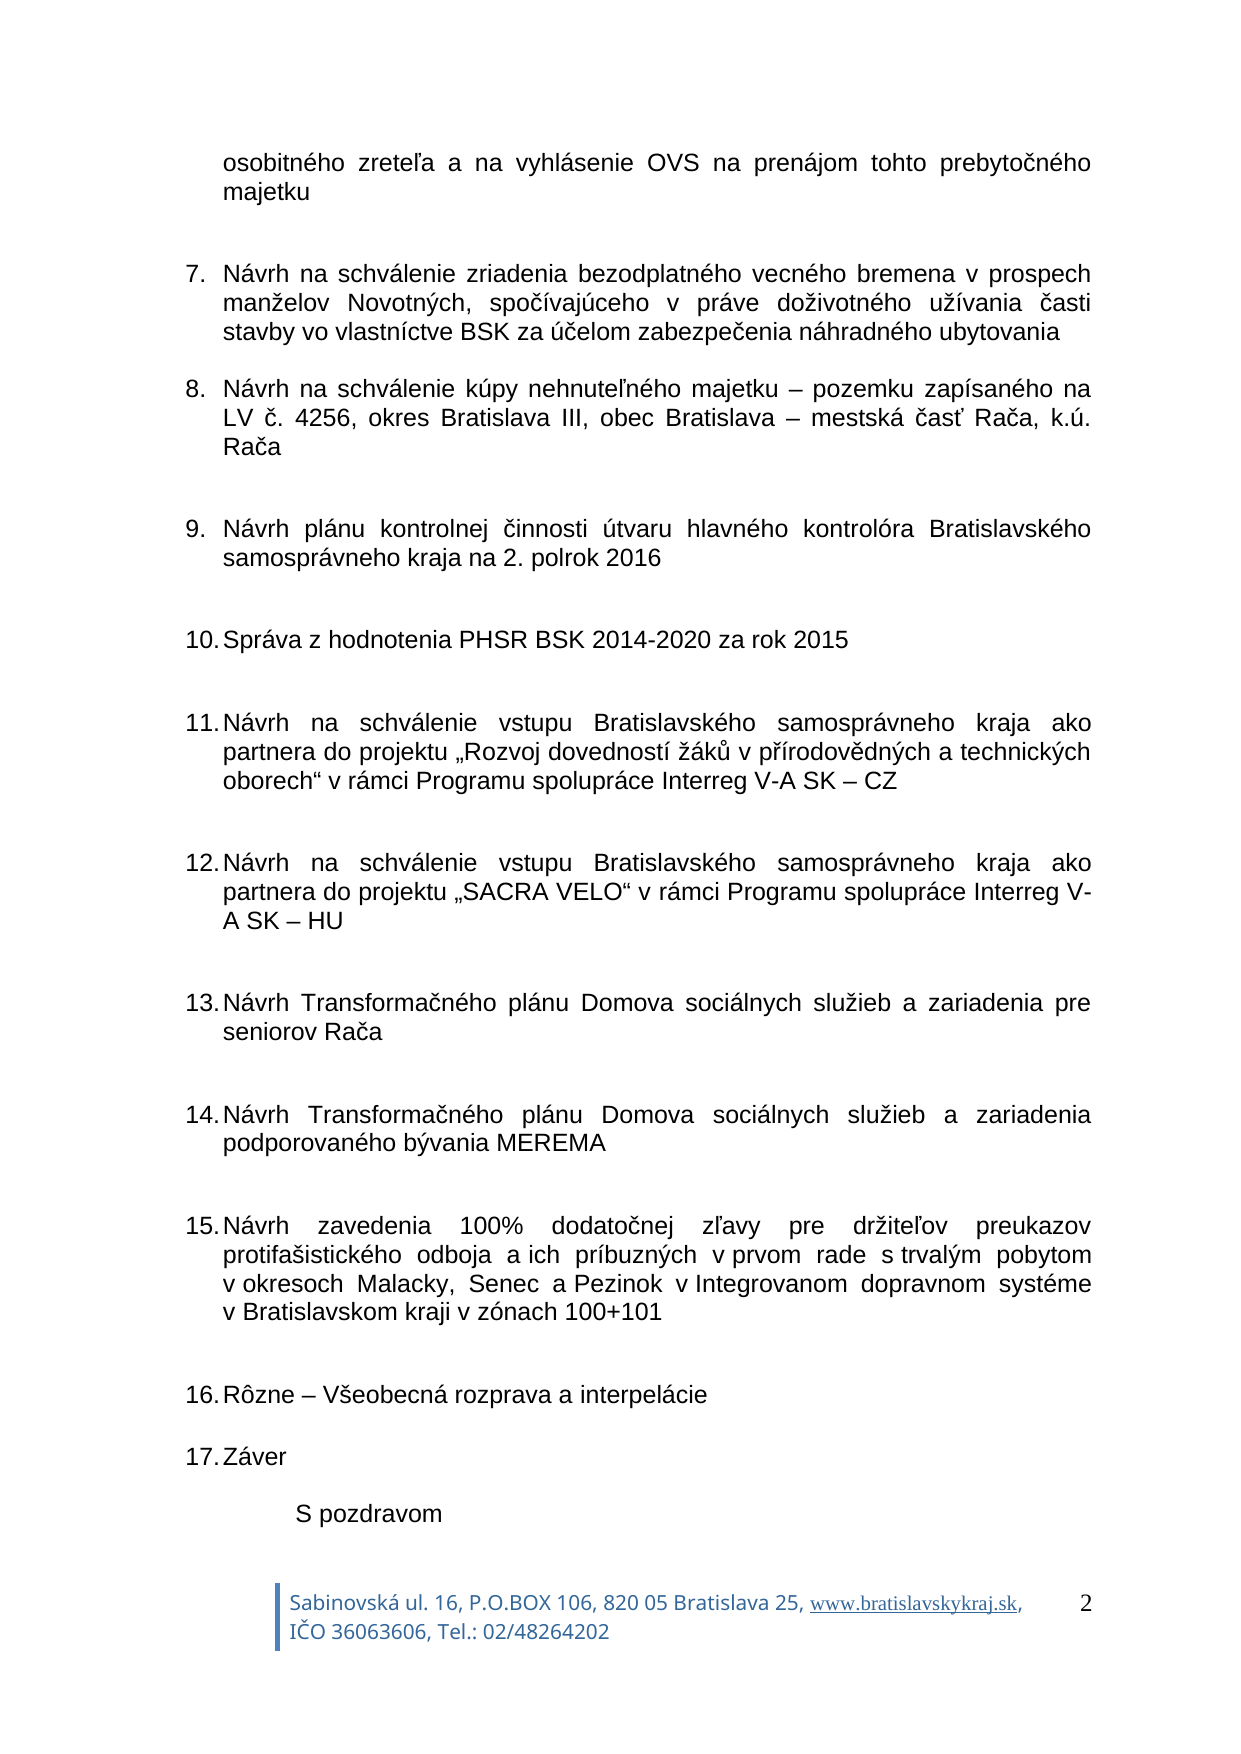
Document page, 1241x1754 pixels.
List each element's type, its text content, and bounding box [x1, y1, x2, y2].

text S pozdravom [221, 1499, 1092, 1528]
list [185, 148, 1092, 205]
list Návrh na schválenie kúpy nehnuteľného majetku – pozemku zapísaného na LV č. 4256, okres Bratislava III, obec Bratislava – mestská časť Rača, k.ú. Rača [185, 374, 1092, 460]
list Návrh na schválenie zriadenia bezodplatného vecného bremena v prospech manželov Novotných, spočívajúceho v práve doživotného užívania časti stavby vo vlastníctve BSK za účelom zabezpečenia náhradného ubytovania [185, 259, 1092, 345]
list Návrh zavedenia 100% dodatočnej zľavy pre držiteľov preukazov protifašistického odboja a ich príbuzných v prvom rade s trvalým pobytom v okresoch Malacky, Senec a Pezinok v Integrovanom dopravnom systéme v Bratislavskom kraji v zónach 100+101 [185, 1211, 1092, 1326]
list Správa z hodnotenia PHSR BSK 2014-2020 za rok 2015 [185, 626, 1092, 654]
list Návrh na schválenie vstupu Bratislavského samosprávneho kraja ako partnera do projektu „Rozvoj dovedností žáků v přírodovědných a technických oborech“ v rámci Programu spolupráce Interreg V-A SK – CZ [185, 708, 1092, 794]
list Záver [185, 1442, 1092, 1470]
list Návrh Transformačného plánu Domova sociálnych služieb a zariadenia podporovaného bývania MEREMA [185, 1100, 1092, 1157]
list Návrh plánu kontrolnej činnosti útvaru hlavného kontrolóra Bratislavského samosprávneho kraja na 2. polrok 2016 [185, 514, 1092, 572]
list Návrh na schválenie vstupu Bratislavského samosprávneho kraja ako partnera do projektu „SACRA VELO“ v rámci Programu spolupráce Interreg V-A SK – HU [185, 848, 1092, 934]
list Návrh Transformačného plánu Domova sociálnych služieb a zariadenia pre seniorov Rača [185, 988, 1092, 1046]
list Rôzne – Všeobecná rozprava a interpelácie [185, 1380, 1092, 1409]
